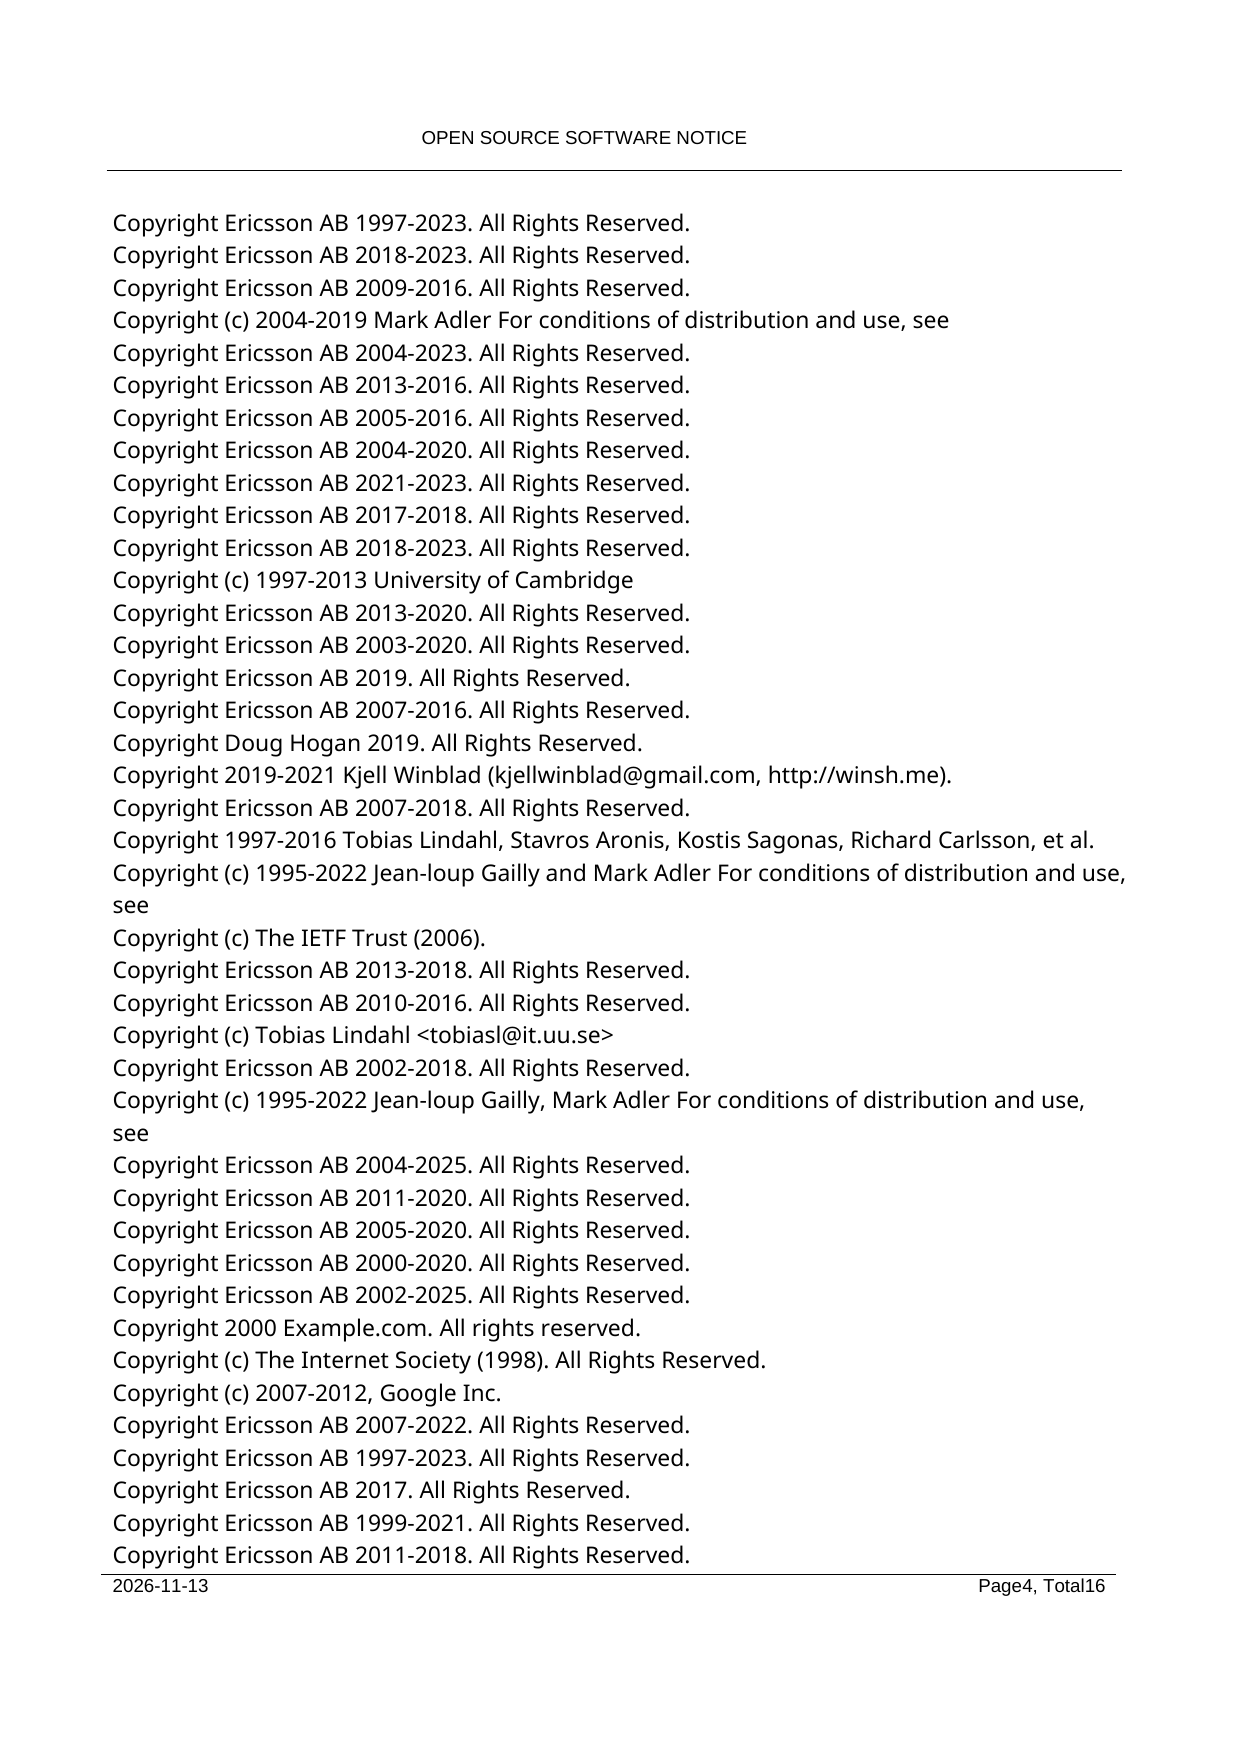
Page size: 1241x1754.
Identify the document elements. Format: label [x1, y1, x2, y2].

text [112, 206, 1128, 1571]
